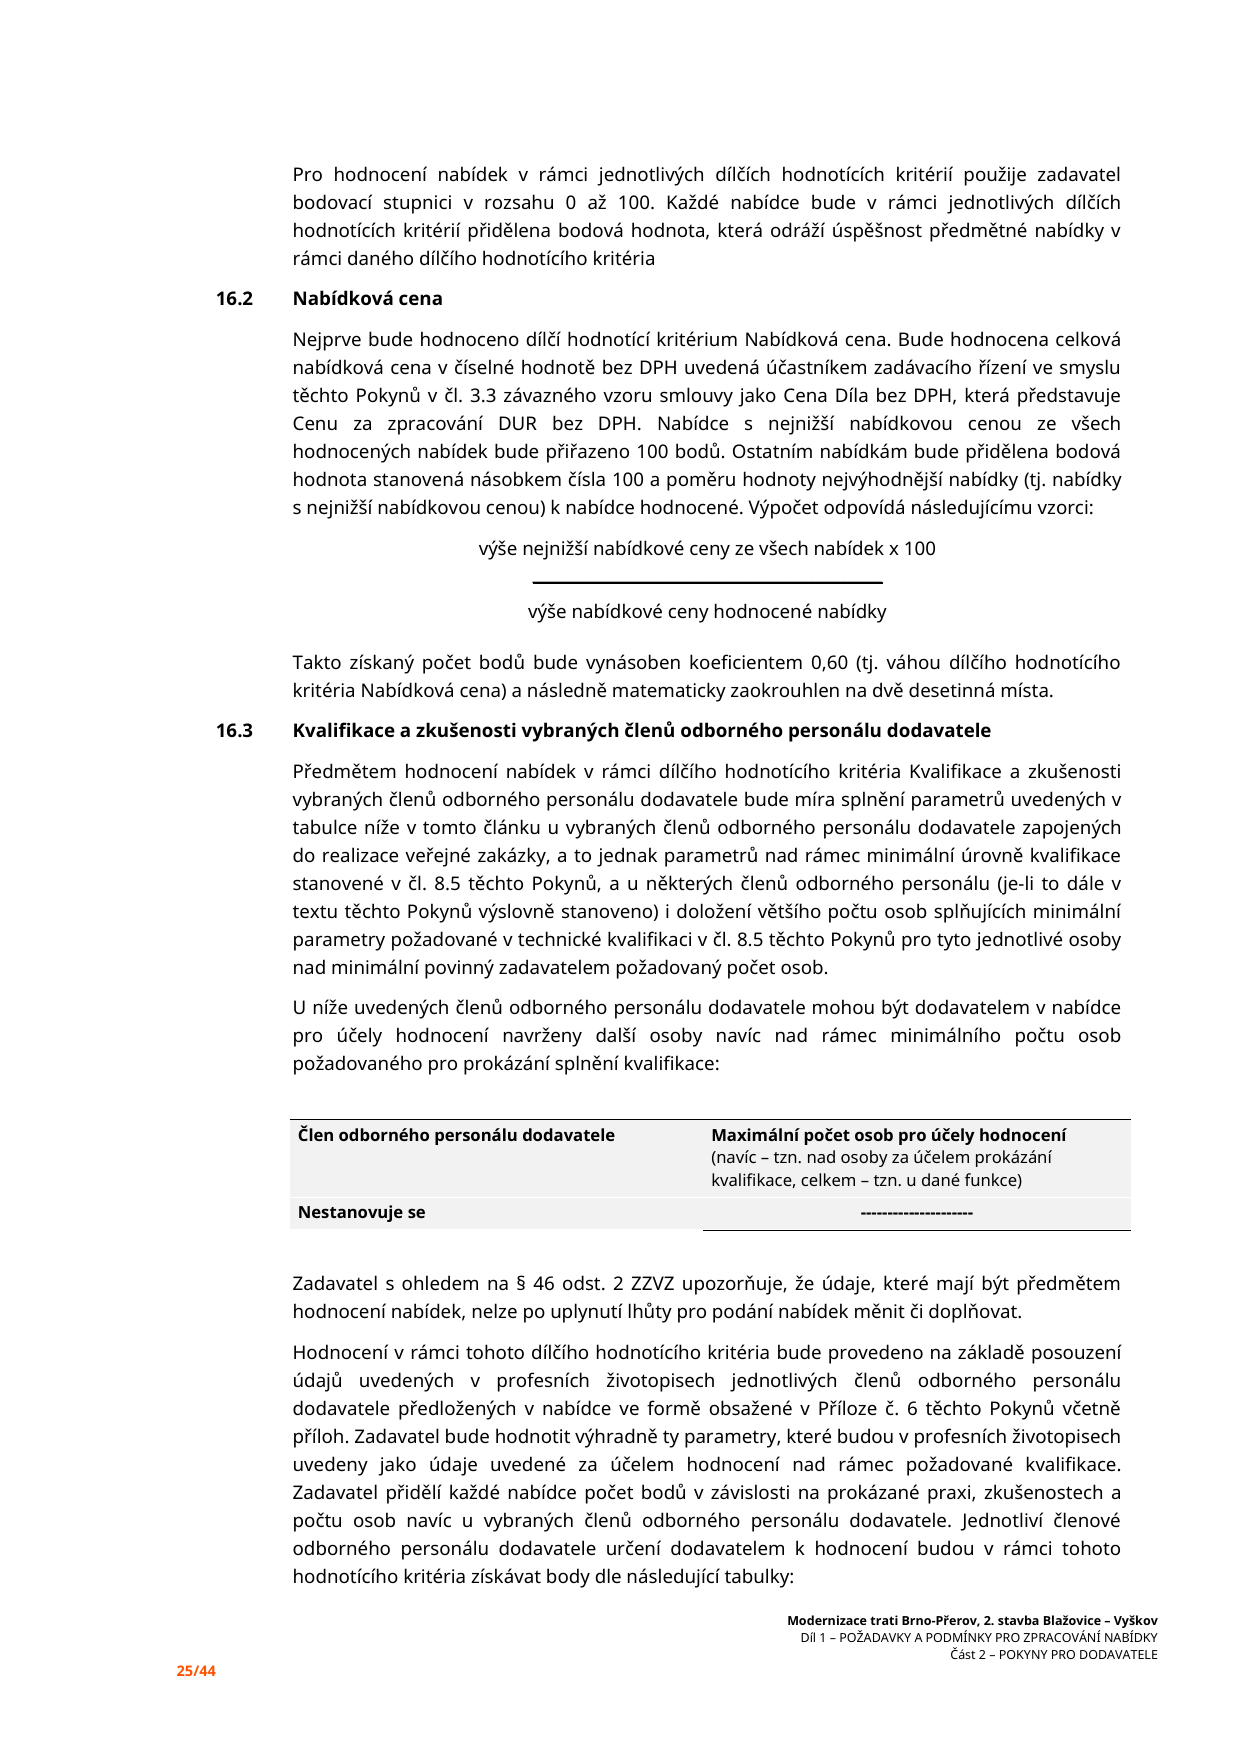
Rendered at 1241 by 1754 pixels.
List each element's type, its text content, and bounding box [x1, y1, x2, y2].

table_cell --------------------- [703, 1198, 1131, 1229]
list Pro hodnocení nabídek v rámci jednotlivých dílčích hodnotících kritérií použije zadavatel bodovací stupnici v rozsahu 0 až 100. Každé nabídce bude v rámci jednotlivých dílčích hodnotících kritérií přidělena bodová hodnota, která odráží úspěšnost předmětné nabídky v rámci daného dílčího hodnotícího kritéria [292, 161, 1122, 271]
list Hodnocení v rámci tohoto dílčího hodnotícího kritéria bude provedeno na základě posouzení údajů uvedených v profesních životopisech jednotlivých členů odborného personálu dodavatele předložených v nabídce ve formě obsažené v Příloze č. 6 těchto Pokynů včetně příloh. Zadavatel bude hodnotit výhradně ty parametry, které budou v profesních životopisech uvedeny jako údaje uvedené za účelem hodnocení nad rámec požadované kvalifikace. Zadavatel přidělí každé nabídce počet bodů v závislosti na prokázané praxi, zkušenostech a počtu osob navíc u vybraných členů odborného personálu dodavatele. Jednotliví členové odborného personálu dodavatele určení dodavatelem k hodnocení budou v rámci tohoto hodnotícího kritéria získávat body dle následující tabulky: [292, 1339, 1122, 1589]
text Kvalifikace a zkušenosti vybraných členů odborného personálu dodavatele [216, 717, 1122, 743]
list Takto získaný počet bodů bude vynásoben koeficientem 0,60 (tj. váhou dílčího hodnotícího kritéria Nabídková cena) a následně matematicky zaokrouhlen na dvě desetinná místa. [292, 649, 1122, 702]
list U níže uvedených členů odborného personálu dodavatele mohou být dodavatelem v nabídce pro účely hodnocení navrženy další osoby navíc nad rámec minimálního počtu osob požadovaného pro prokázání splnění kvalifikace: [292, 995, 1122, 1076]
list výše nabídkové ceny hodnocené nabídky [292, 598, 1122, 624]
list __________________________________________ [292, 560, 1122, 586]
table_cell Nestanovuje se [290, 1198, 703, 1229]
list Předmětem hodnocení nabídek v rámci dílčího hodnotícího kritéria Kvalifikace a zkušenosti vybraných členů odborného personálu dodavatele bude míra splnění parametrů uvedených v tabulce níže v tomto článku u vybraných členů odborného personálu dodavatele zapojených do realizace veřejné zakázky, a to jednak parametrů nad rámec minimální úrovně kvalifikace stanovené v čl. 8.5 těchto Pokynů, a u některých členů odborného personálu (je-li to dále v textu těchto Pokynů výslovně stanoveno) i doložení většího počtu osob splňujících minimální parametry požadované v technické kvalifikaci v čl. 8.5 těchto Pokynů pro tyto jednotlivé osoby nad minimální povinný zadavatelem požadovaný počet osob. [292, 758, 1122, 980]
text Nabídková cena [216, 286, 1122, 311]
list Nejprve bude hodnoceno dílčí hodnotící kritérium Nabídková cena. Bude hodnocena celková nabídková cena v číselné hodnotě bez DPH uvedená účastníkem zadávacího řízení ve smyslu těchto Pokynů v čl. 3.3 závazného vzoru smlouvy jako Cena Díla bez DPH, která představuje Cenu za zpracování DUR bez DPH. Nabídce s nejnižší nabídkovou cenou ze všech hodnocených nabídek bude přiřazeno 100 bodů. Ostatním nabídkám bude přidělena bodová hodnota stanovená násobkem čísla 100 a poměru hodnoty nejvýhodnější nabídky (tj. nabídky s nejnižší nabídkovou cenou) k nabídce hodnocené. Výpočet odpovídá následujícímu vzorci: [292, 326, 1122, 520]
list výše nejnižší nabídkové ceny ze všech nabídek x 100 [292, 535, 1122, 560]
list Zadavatel s ohledem na § 46 odst. 2 ZZVZ upozorňuje, že údaje, které mají být předmětem hodnocení nabídek, nelze po uplynutí lhůty pro podání nabídek měnit či doplňovat. [292, 1271, 1122, 1324]
table_header Člen odborného personálu dodavatele [290, 1120, 703, 1197]
table_header Maximální počet osob pro účely hodnocení (navíc – tzn. nad osoby za účelem prokázání kvalifikace, celkem – tzn. u dané funkce) [703, 1120, 1131, 1197]
